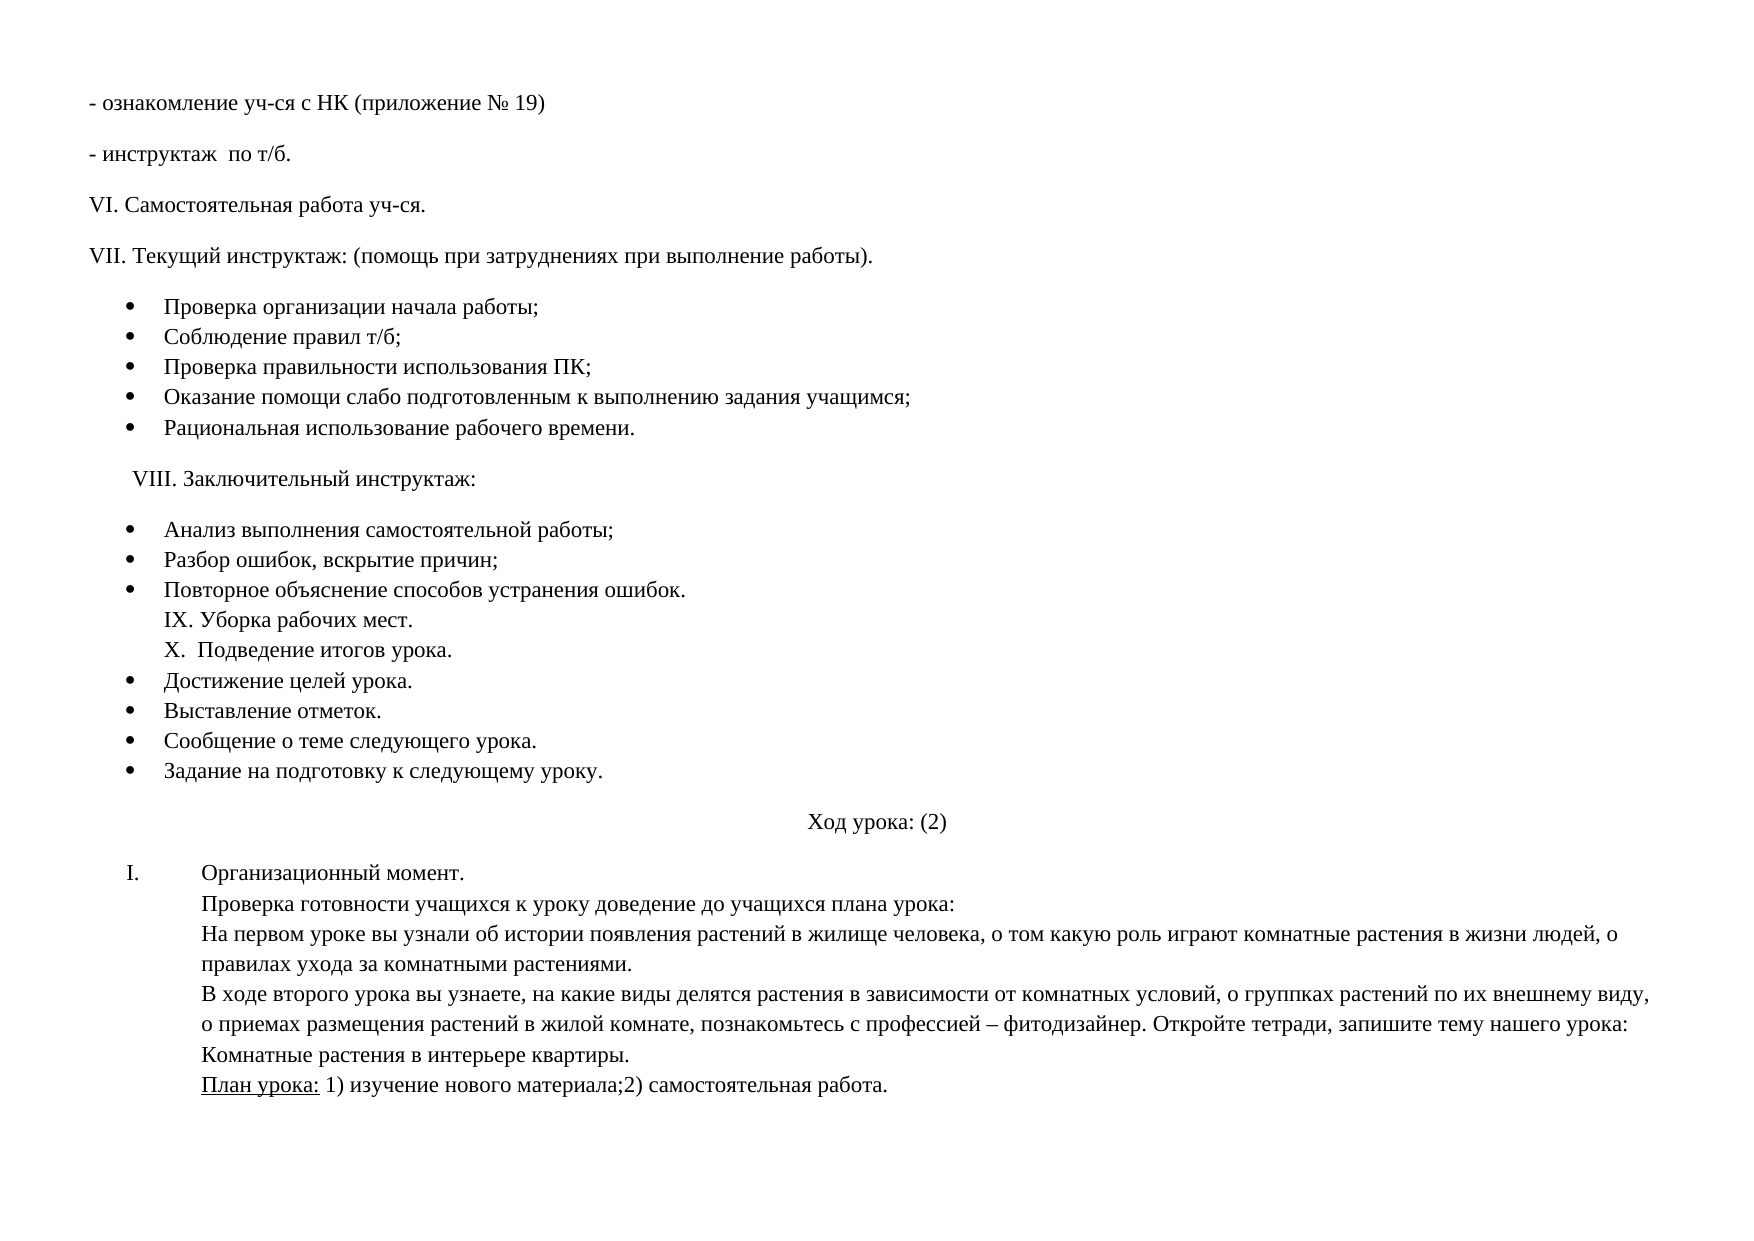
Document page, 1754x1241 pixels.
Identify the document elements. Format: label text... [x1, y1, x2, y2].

list Выставление отметок. [126, 697, 1665, 723]
list Проверка готовности учащихся к уроку доведение до учащихся плана урока: [201, 890, 1665, 916]
list Организационный момент. [126, 859, 1665, 886]
list Достижение целей урока. [126, 667, 1665, 693]
list Повторное объяснение способов устранения ошибок. [126, 576, 1665, 602]
list На первом уроке вы узнали об истории появления растений в жилище человека, о том какую роль играют комнатные растения в жизни людей, о правилах ухода за комнатными растениями. [201, 920, 1665, 976]
text - инструктаж по т/б. [89, 140, 1665, 166]
text VII. Текущий инструктаж: (помощь при затруднениях при выполнение работы). [89, 242, 1665, 268]
list Сообщение о теме следующего урока. [126, 727, 1665, 753]
list В ходе второго урока вы узнаете, на какие виды делятся растения в зависимости от комнатных условий, о группках растений по их внешнему виду, о приемах размещения растений в жилой комнате, познакомьтесь с профессией – фитодизайнер. Откройте тетради, запишите тему нашего урока: Комнатные растения в интерьере квартиры. [201, 980, 1665, 1067]
list План урока: 1) изучение нового материала;2) самостоятельная работа. [201, 1071, 1665, 1097]
text - ознакомление уч-ся с НК (приложение № 19) [89, 89, 1665, 115]
list Проверка правильности использования ПК; [126, 353, 1665, 379]
text VIII. Заключительный инструктаж: [126, 465, 1665, 491]
text VI. Самостоятельная работа уч-ся. [89, 191, 1665, 217]
text Ход урока: (2) [89, 808, 1665, 835]
list Анализ выполнения самостоятельной работы; [126, 516, 1665, 542]
list Задание на подготовку к следующему уроку. [126, 757, 1665, 784]
list IX. Уборка рабочих мест. [164, 606, 1665, 633]
list Рациональная использование рабочего времени. [126, 414, 1665, 440]
list Оказание помощи слабо подготовленным к выполнению задания учащимся; [126, 383, 1665, 410]
list X. Подведение итогов урока. [164, 637, 1665, 663]
list Проверка организации начала работы; [126, 293, 1665, 319]
list Соблюдение правил т/б; [126, 323, 1665, 349]
list Разбор ошибок, вскрытие причин; [126, 546, 1665, 572]
